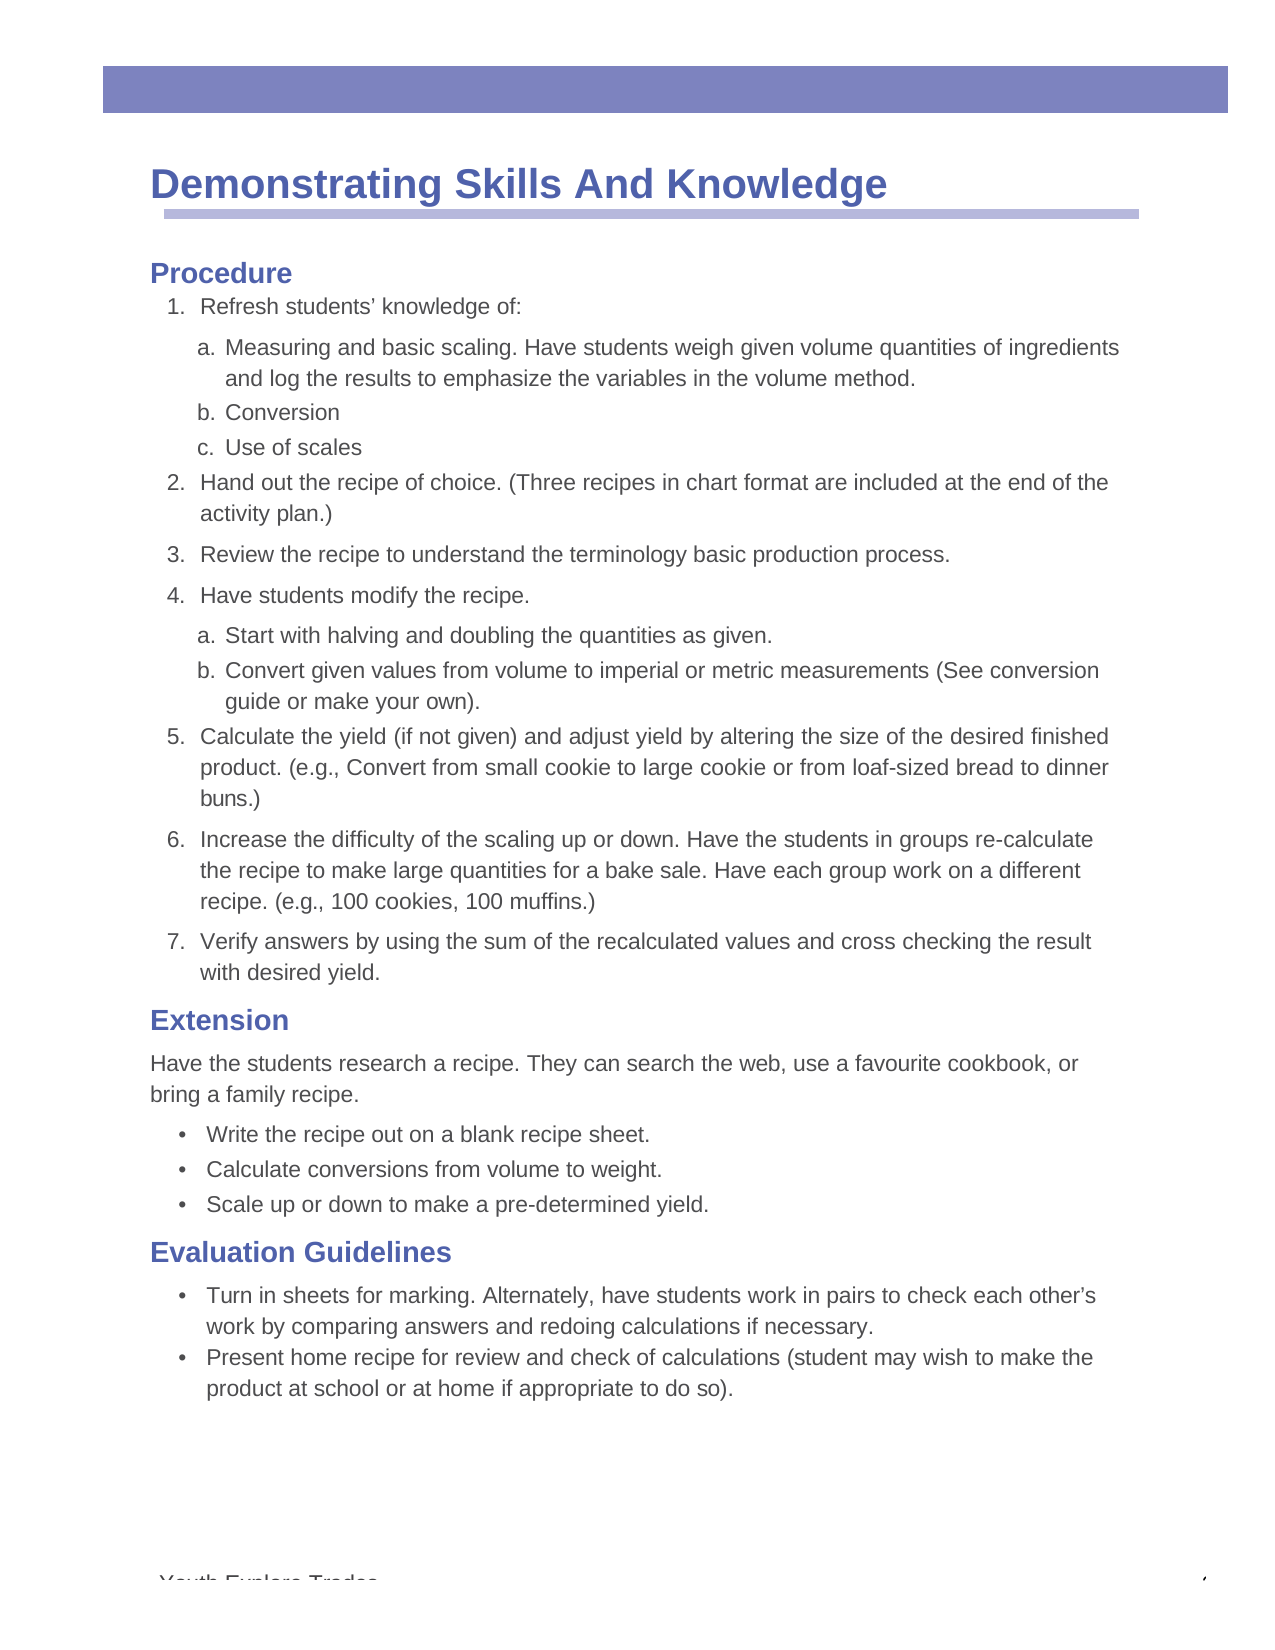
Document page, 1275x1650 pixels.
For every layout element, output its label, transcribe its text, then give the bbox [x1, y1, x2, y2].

text Demonstrating Skills And Knowledge [150, 160, 1239, 208]
list Write the recipe out on a blank recipe sheet. [178, 1121, 1239, 1148]
list Review the recipe to understand the terminology basic production process. [167, 541, 1239, 567]
subtitle Evaluation Guidelines [150, 1235, 1239, 1269]
list Conversion [197, 399, 1239, 426]
list Have students modify the recipe. [167, 582, 1239, 608]
list Calculate conversions from volume to weight. [178, 1156, 1239, 1183]
list Hand out the recipe of choice. (Three recipes in chart format are included at the end of the activity plan.) [167, 469, 1115, 527]
list Present home recipe for review and check of calculations (student may wish to make the product at school or at home if appropriate to do so). [178, 1344, 1097, 1401]
list Use of scales [197, 434, 1239, 461]
list Turn in sheets for marking. Alternately, have students work in pairs to check each other’s work by comparing answers and redoing calculations if necessary. [178, 1282, 1101, 1339]
text Procedure [150, 256, 1239, 289]
list Increase the difficulty of the scaling up or down. Have the students in groups re-calculate the recipe to make large quantities for a bake sale. Have each group work on a different recipe. (e.g., 100 cookies, 100 muffins.) [167, 826, 1097, 914]
list Convert given values from volume to imperial or metric measurements (See conversion guide or make your own). [197, 657, 1101, 714]
text Have the students research a recipe. They can search the web, use a favourite cookbook, or bring a family recipe. [150, 1050, 1122, 1107]
list Measuring and basic scaling. Have students weigh given volume quantities of ingredients and log the results to emphasize the variables in the volume method. [197, 333, 1122, 391]
list Calculate the yield (if not given) and adjust yield by altering the size of the desired finished product. (e.g., Convert from small cookie to large cookie or from loaf-sized bread to dinner buns.) [167, 723, 1110, 812]
list Refresh students’ knowledge of: [167, 293, 1239, 319]
list Verify answers by using the sum of the recalculated values and cross checking the result with desired yield. [167, 928, 1097, 986]
subtitle Extension [150, 1003, 1239, 1037]
list Start with halving and doubling the quantities as given. [197, 622, 1239, 648]
list Scale up or down to make a pre-determined yield. [178, 1191, 1239, 1218]
